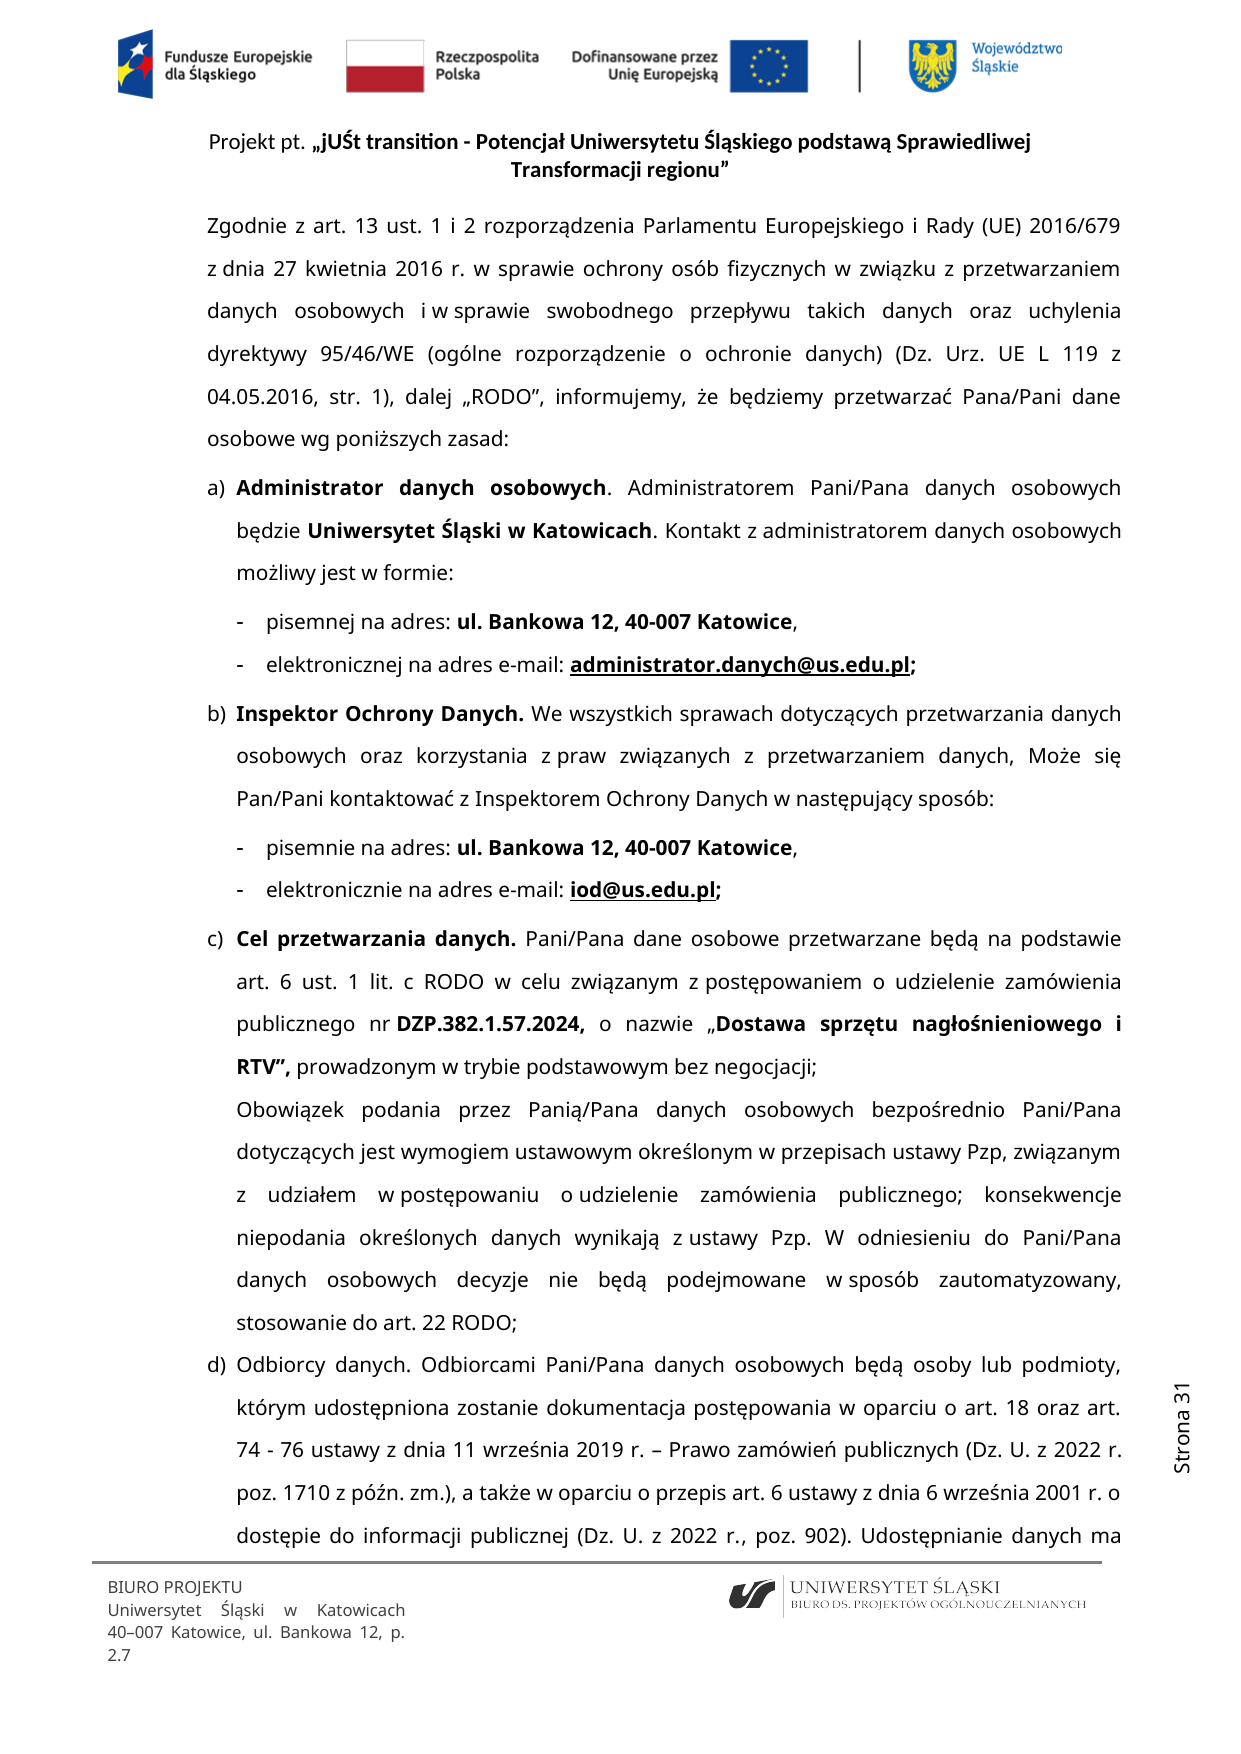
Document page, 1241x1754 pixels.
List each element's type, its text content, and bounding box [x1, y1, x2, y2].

list elektronicznie na adres e-mail: iod@us.edu.pl; [236, 876, 1122, 904]
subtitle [207, 1350, 1122, 1549]
subtitle Obowiązek podania przez Panią/Pana danych osobowych bezpośrednio Pani/Pana dotyczących jest wymogiem ustawowym określonym w przepisach ustawy Pzp, związanym z udziałem w postępowaniu o udzielenie zamówienia publicznego; konsekwencje niepodania określonych danych wynikają z ustawy Pzp. W odniesieniu do Pani/Pana danych osobowych decyzje nie będą podejmowane w sposób zautomatyzowany, stosowanie do art. 22 RODO; [236, 1095, 1122, 1336]
subtitle Cel przetwarzania danych. Pani/Pana dane osobowe przetwarzane będą na podstawie art. 6 ust. 1 lit. c RODO w celu związanym z postępowaniem o udzielenie zamówienia publicznego nr DZP.382.1.57.2024, o nazwie „Dostawa sprzętu nagłośnieniowego i RTV”, prowadzonym w trybie podstawowym bez negocjacji; [207, 924, 1122, 1081]
subtitle Inspektor Ochrony Danych. We wszystkich sprawach dotyczących przetwarzania danych osobowych oraz korzystania z praw związanych z przetwarzaniem danych, Może się Pan/Pani kontaktować z Inspektorem Ochrony Danych w następujący sposób: [207, 699, 1122, 812]
list elektronicznej na adres e-mail: administrator.danych@us.edu.pl; [236, 650, 1122, 678]
list pisemnie na adres: ul. Bankowa 12, 40-007 Katowice, [236, 833, 1122, 861]
picture [118, 29, 1063, 99]
subtitle Administrator danych osobowych. Administratorem Pani/Pana danych osobowych będzie Uniwersytet Śląski w Katowicach. Kontakt z administratorem danych osobowych możliwy jest w formie: [207, 473, 1122, 587]
list pisemnej na adres: ul. Bankowa 12, 40-007 Katowice, [236, 607, 1122, 636]
text Zgodnie z art. 13 ust. 1 i 2 rozporządzenia Parlamentu Europejskiego i Rady (UE) 2016/679 z dnia 27 kwietnia 2016 r. w sprawie ochrony osób fizycznych w związku z przetwarzaniem danych osobowych i w sprawie swobodnego przepływu takich danych oraz uchylenia dyrektywy 95/46/WE (ogólne rozporządzenie o ochronie danych) (Dz. Urz. UE L 119 z 04.05.2016, str. 1), dalej „RODO”, informujemy, że będziemy przetwarzać Pana/Pani dane osobowe wg poniższych zasad: [207, 211, 1122, 453]
